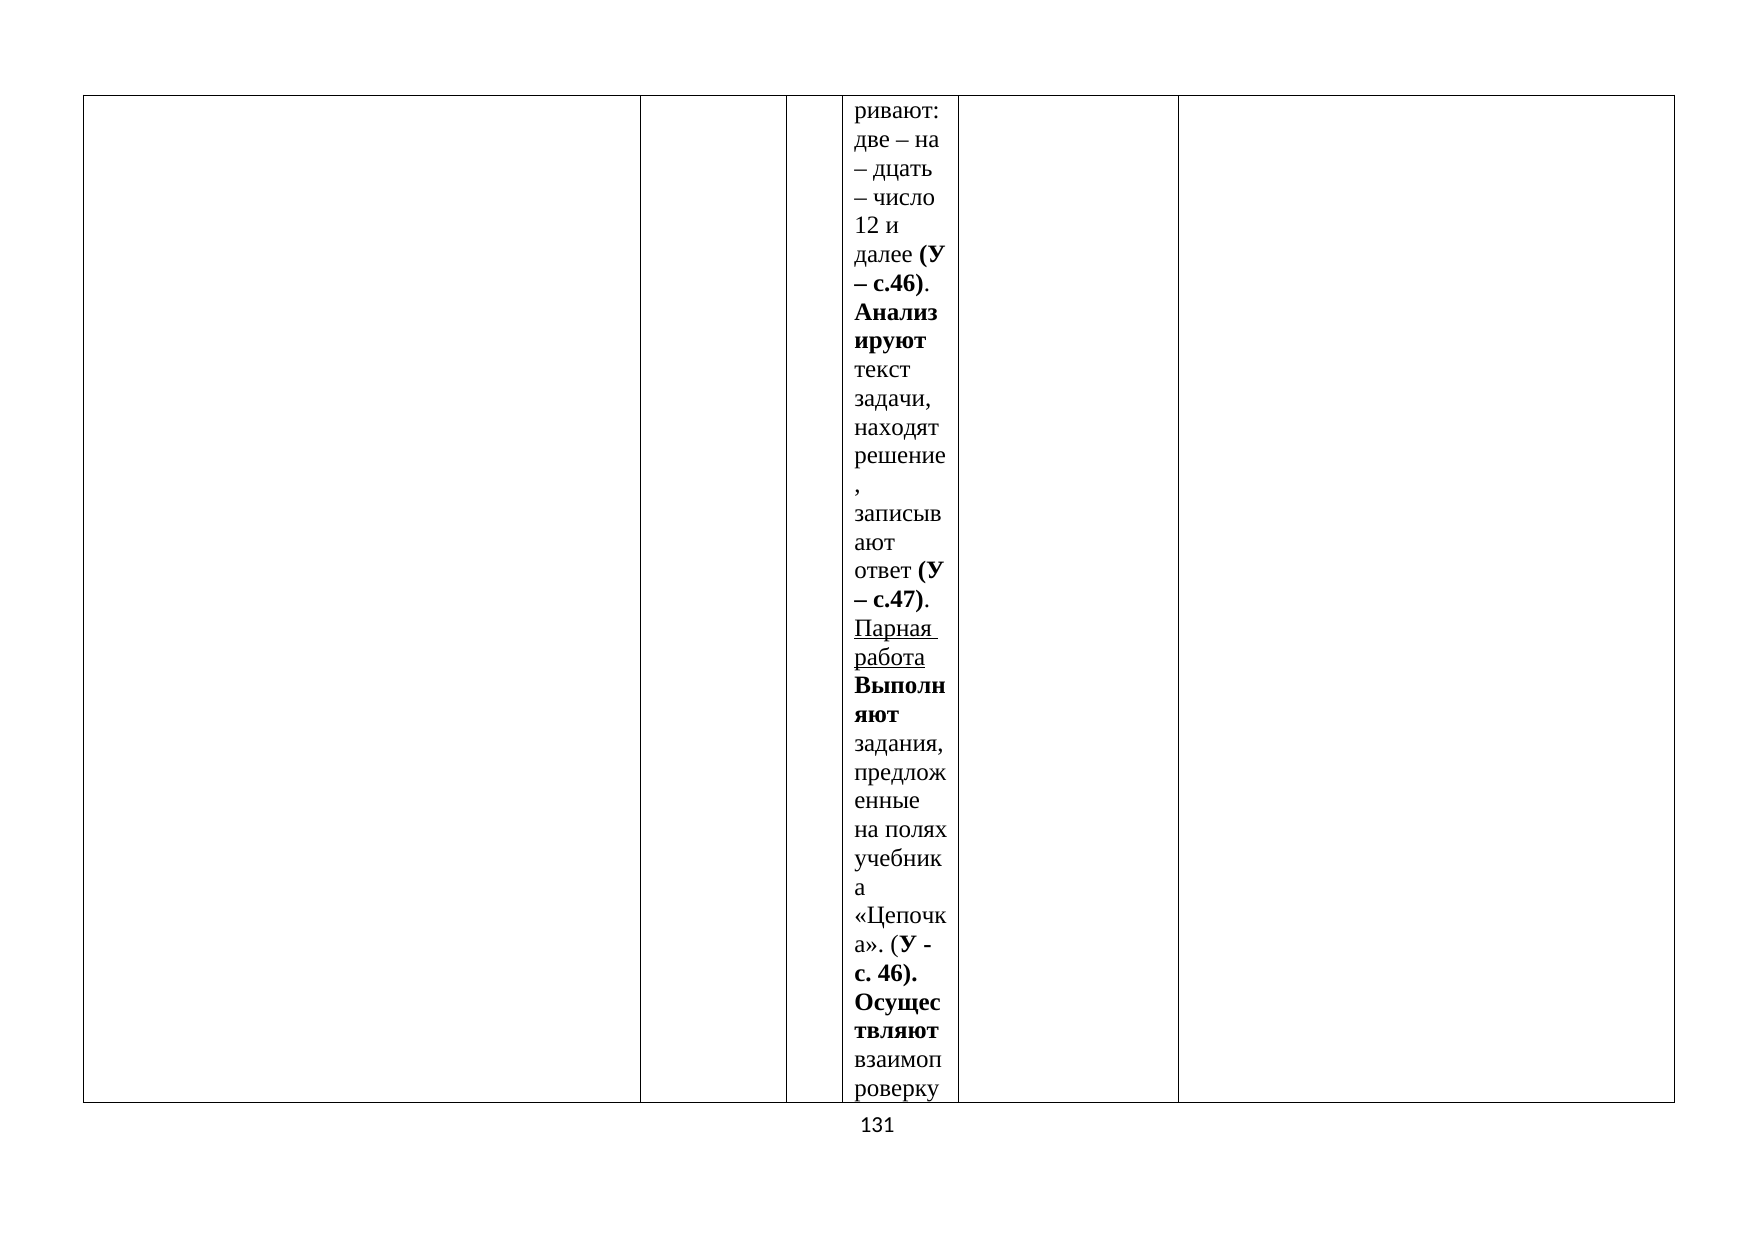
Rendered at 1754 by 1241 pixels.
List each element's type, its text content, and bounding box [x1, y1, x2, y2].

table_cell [1179, 96, 1674, 1102]
table_cell 1 [787, 96, 842, 1102]
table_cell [843, 96, 958, 1102]
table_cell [959, 96, 1178, 1102]
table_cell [641, 96, 786, 1102]
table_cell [84, 96, 640, 1102]
